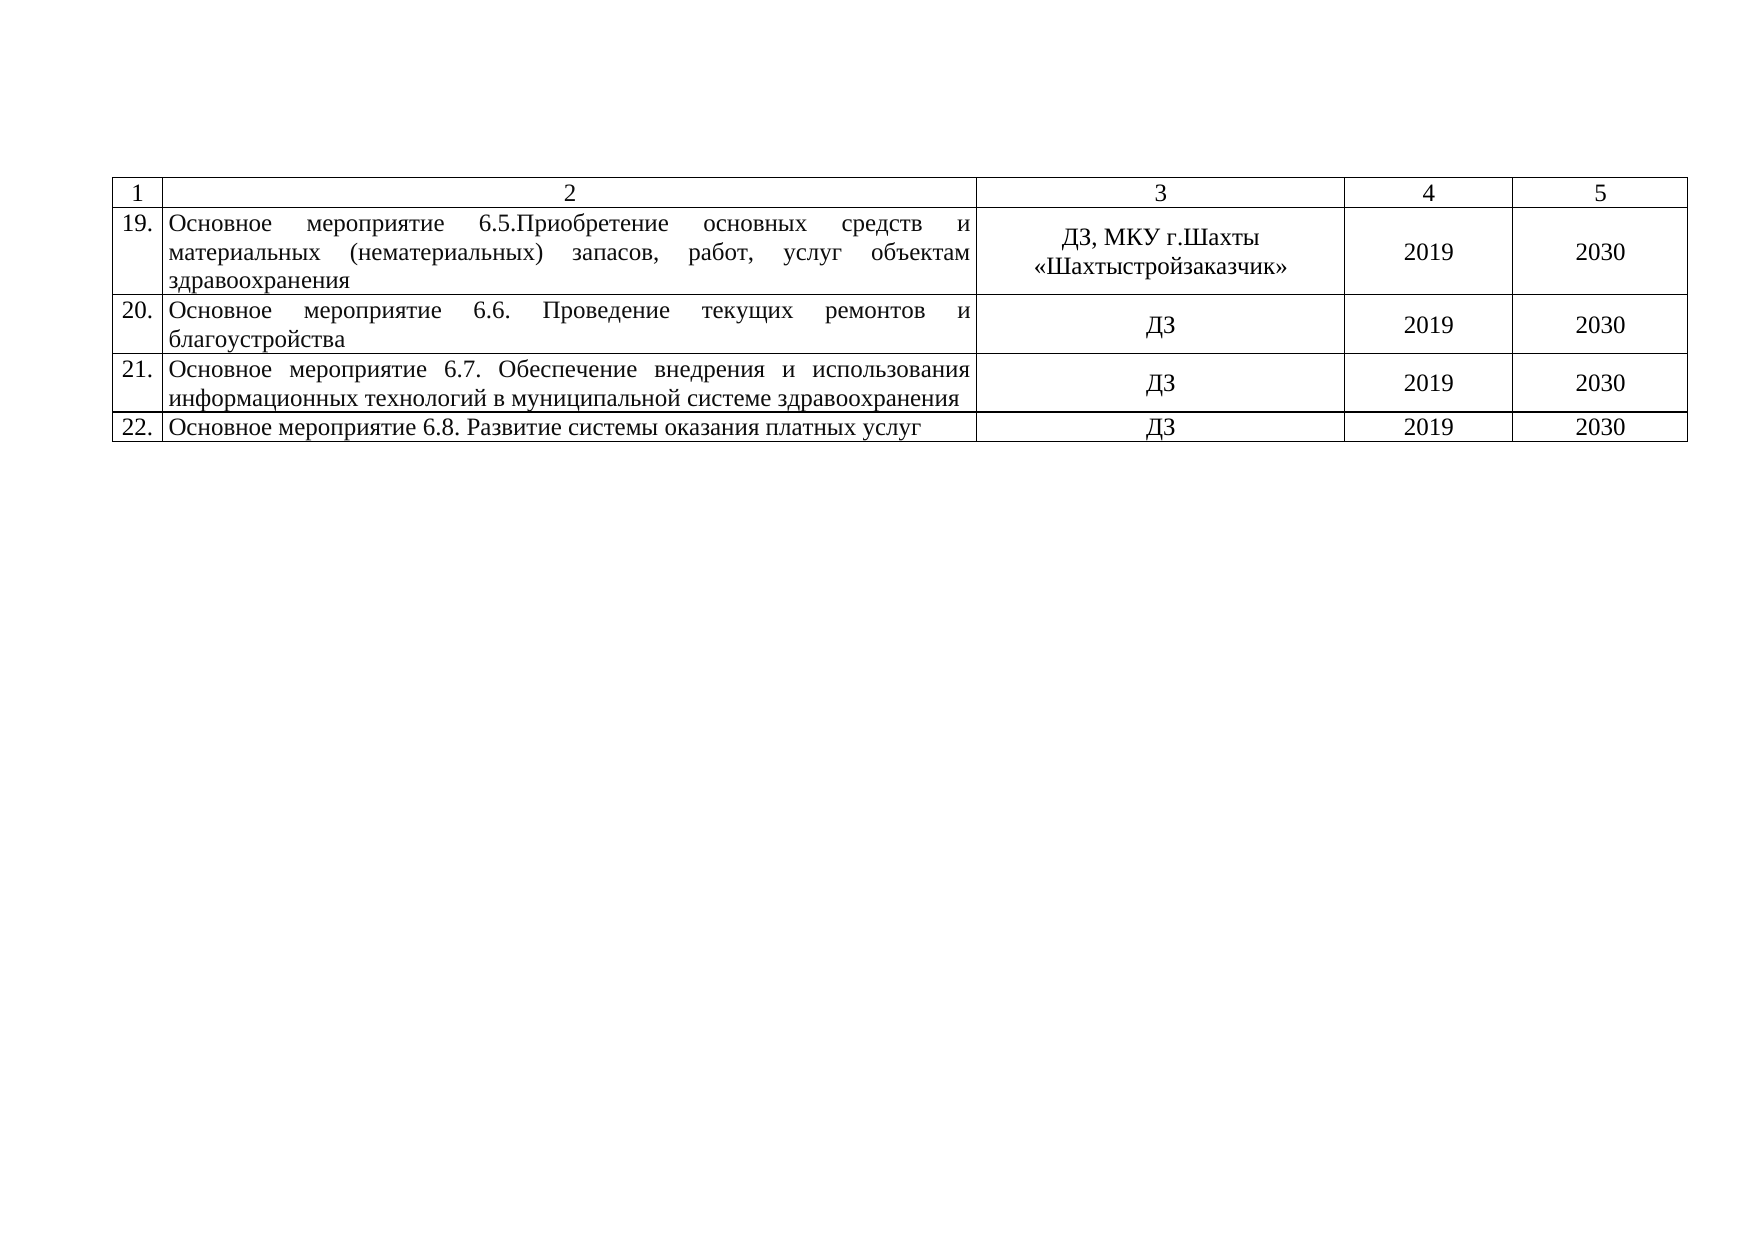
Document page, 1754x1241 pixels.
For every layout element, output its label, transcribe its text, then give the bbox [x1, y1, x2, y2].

table_header 3 [977, 178, 1344, 207]
table_cell Основное мероприятие 6.7. Обеспечение внедрения и использования информационных технологий в муниципальной системе здравоохранения [163, 354, 976, 411]
table_cell ДЗ [977, 295, 1344, 353]
table_cell ДЗ [977, 413, 1344, 441]
table_cell 2030 [1513, 295, 1687, 353]
table_cell ДЗ [977, 354, 1344, 411]
table_header 2 [163, 178, 976, 207]
table_cell 2019 [1345, 295, 1512, 353]
table_cell 2019 [1345, 354, 1512, 411]
table_cell Основное мероприятие 6.6. Проведение текущих ремонтов и благоустройства [163, 295, 976, 353]
table_cell 22. [113, 413, 162, 441]
table_cell Основное мероприятие 6.5.Приобретение основных средств и материальных (нематериальных) запасов, работ, услуг объектам здравоохранения [163, 208, 976, 294]
table_cell 2030 [1513, 208, 1687, 294]
table_header 1 [113, 178, 162, 207]
table_cell 21. [113, 354, 162, 411]
table_header 4 [1345, 178, 1512, 207]
table_cell Основное мероприятие 6.8. Развитие системы оказания платных услуг [163, 413, 976, 441]
table_cell 2030 [1513, 413, 1687, 441]
table_cell 19. [113, 208, 162, 294]
table_cell 2030 [1513, 354, 1687, 411]
table_cell ДЗ, МКУ г.Шахты «Шахтыстройзаказчик» [977, 208, 1344, 294]
table_cell 2019 [1345, 413, 1512, 441]
table_cell 20. [113, 295, 162, 353]
table_cell 2019 [1345, 208, 1512, 294]
table_header 5 [1513, 178, 1687, 207]
